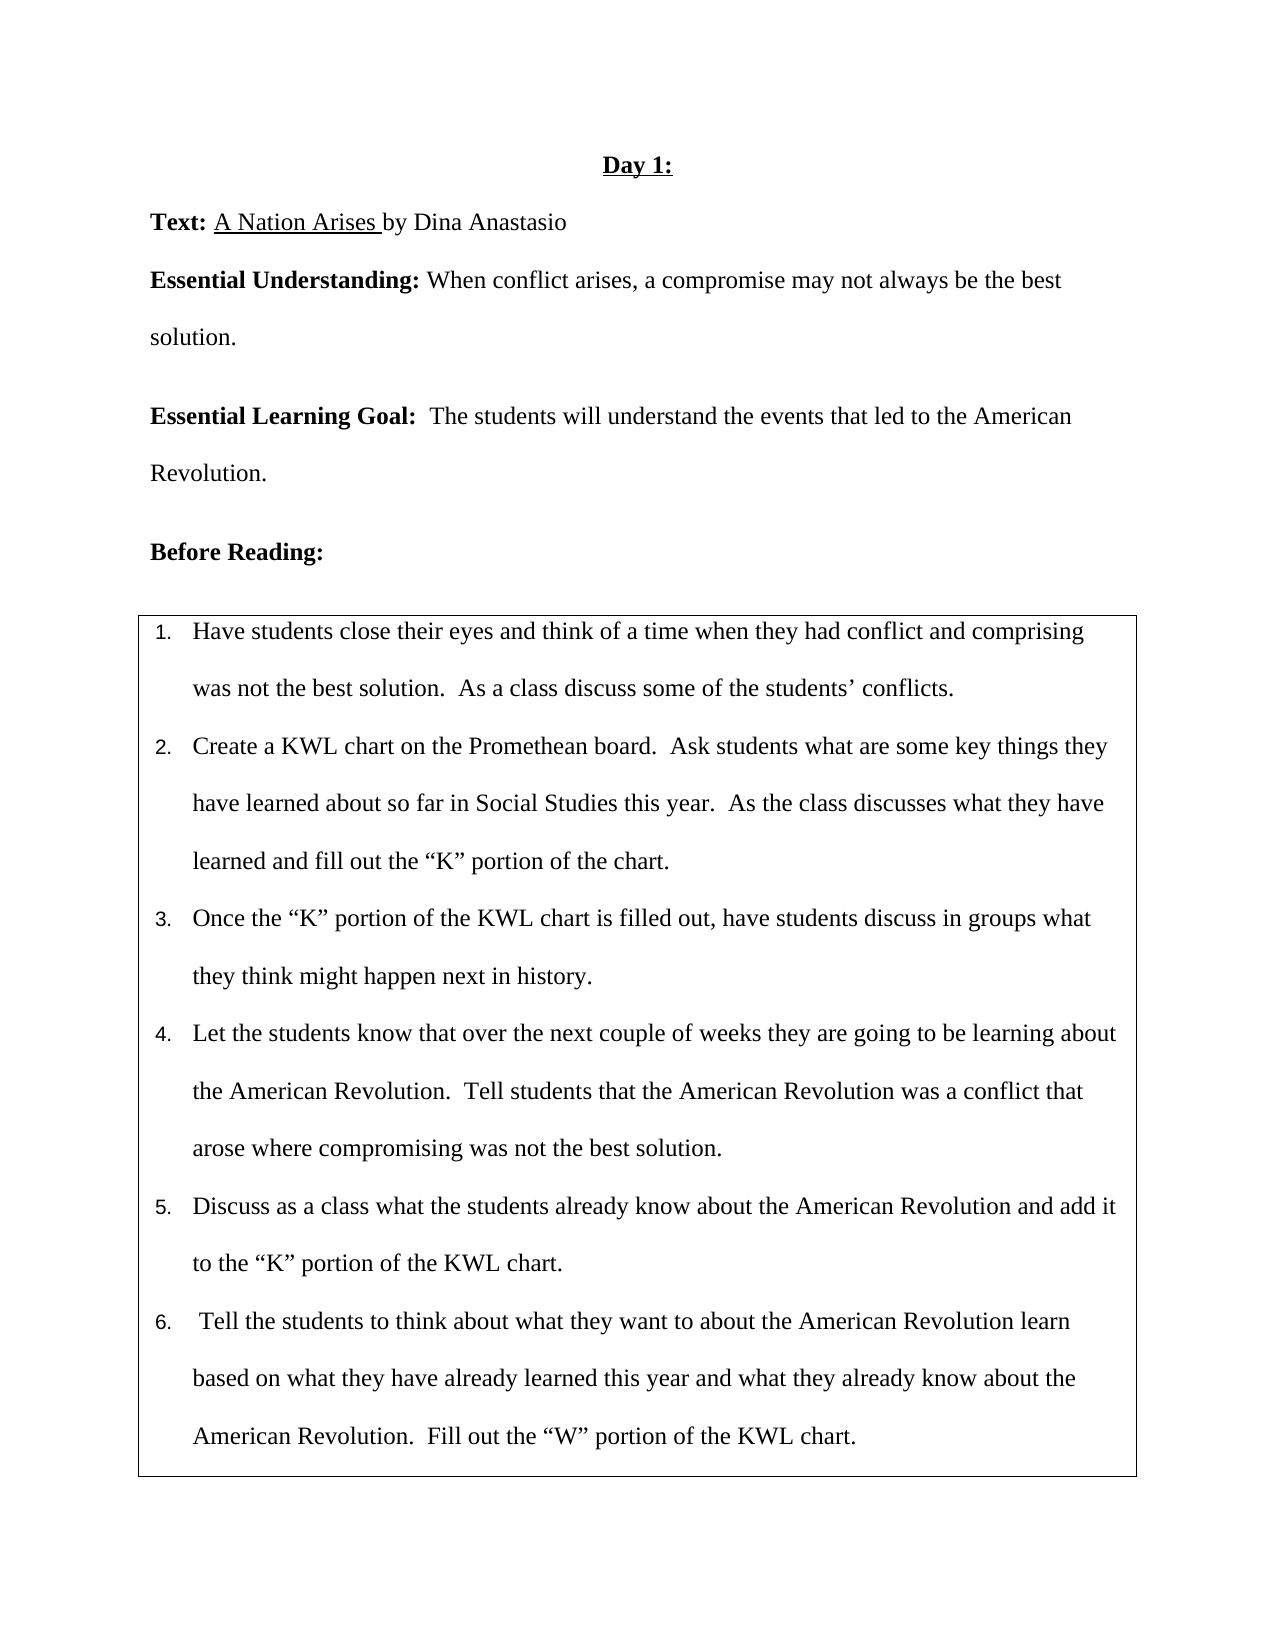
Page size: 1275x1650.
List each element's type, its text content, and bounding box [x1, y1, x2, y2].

text Essential Learning Goal: The students will understand the events that led to the American Revolution. [150, 401, 1125, 487]
table_header Have students close their eyes and think of a time when they had conflict and comprising was not the best solution. As a class discuss some of the students’ conflicts. Create a KWL chart on the Promethean board. Ask students what are some key things they have learned about so far in Social Studies this year. As the class discusses what they have learned and fill out the “K” portion of the chart. Once the “K” portion of the KWL chart is filled out, have students discuss in groups what they think might happen next in history. Let the students know that over the next couple of weeks they are going to be learning about the American Revolution. Tell students that the American Revolution was a conflict that arose where compromising was not the best solution. Discuss as a class what the students already know about the American Revolution and add it to the “K” portion of the KWL chart. Tell the students to think about what they want to about the American Revolution learn based on what they have already learned this year and what they already know about the American Revolution. Fill out the “W” portion of the KWL chart. [139, 616, 1136, 1476]
text Text: A Nation Arises by Dina Anastasio [150, 207, 1125, 236]
text Day 1: [150, 150, 1125, 179]
text Essential Understanding: When conflict arises, a compromise may not always be the best solution. [150, 265, 1125, 351]
text Before Reading: [150, 537, 1125, 565]
